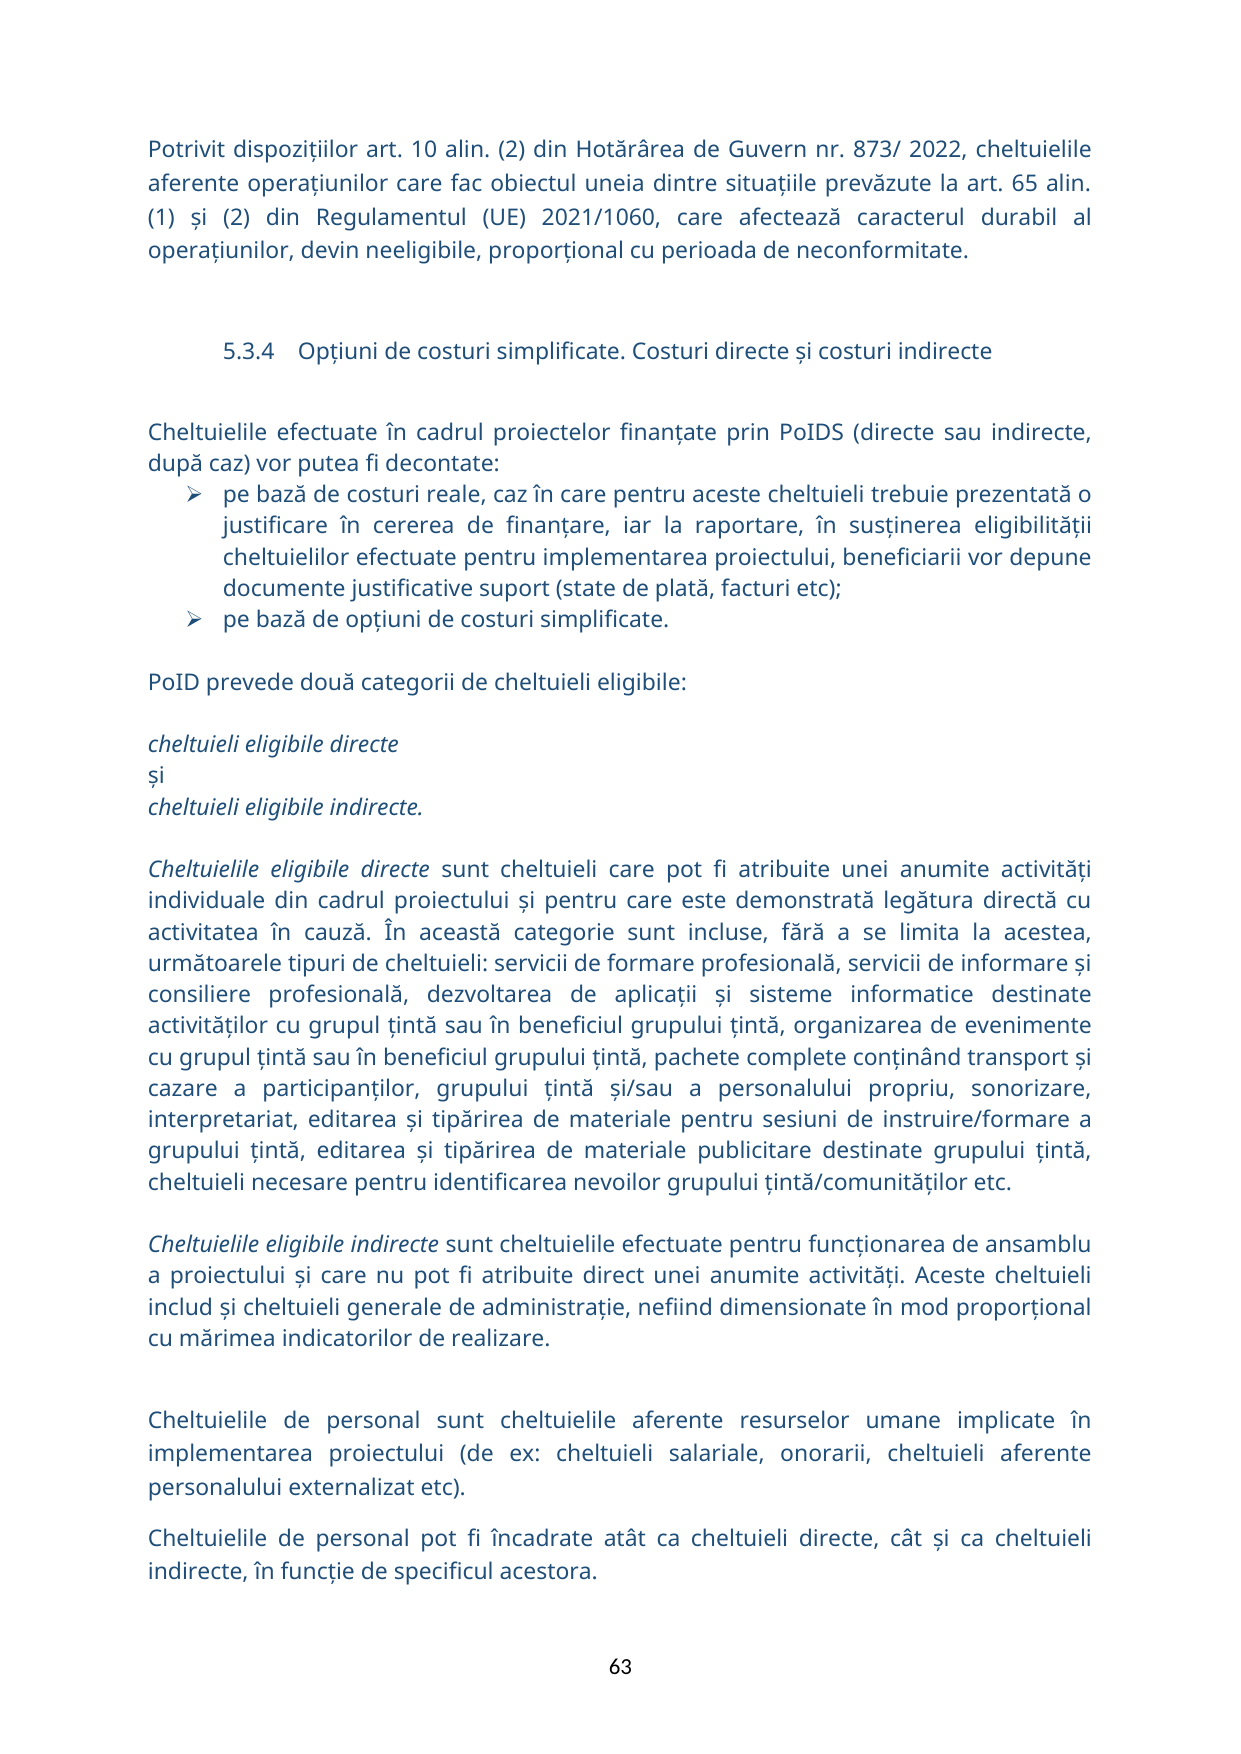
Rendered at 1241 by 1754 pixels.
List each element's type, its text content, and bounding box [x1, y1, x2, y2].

text și [148, 759, 1093, 791]
text Cheltuielile eligibile indirecte sunt cheltuielile efectuate pentru funcționarea de ansamblu a proiectului și care nu pot fi atribuite direct unei anumite activități. Aceste cheltuieli includ și cheltuieli generale de administrație, nefiind dimensionate în mod proporțional cu mărimea indicatorilor de realizare. [148, 1228, 1093, 1353]
text PoID prevede două categorii de cheltuieli eligibile: [148, 666, 1093, 697]
text Cheltuielile eligibile directe sunt cheltuieli care pot fi atribuite unei anumite activități individuale din cadrul proiectului și pentru care este demonstrată legătura directă cu activitatea în cauză. În această categorie sunt incluse, fără a se limita la acestea, următoarele tipuri de cheltuieli: servicii de formare profesională, servicii de informare și consiliere profesională, dezvoltarea de aplicații și sisteme informatice destinate activităților cu grupul țintă sau în beneficiul grupului țintă, organizarea de evenimente cu grupul țintă sau în beneficiul grupului țintă, pachete complete conținând transport și cazare a participanților, grupului țintă și/sau a personalului propriu, sonorizare, interpretariat, editarea și tipărirea de materiale pentru sesiuni de instruire/formare a grupului țintă, editarea și tipărirea de materiale publicitare destinate grupului țintă, cheltuieli necesare pentru identificarea nevoilor grupului țintă/comunităților etc. [148, 853, 1093, 1197]
list pe bază de costuri reale, caz în care pentru aceste cheltuieli trebuie prezentată o justificare în cererea de finanțare, iar la raportare, în susținerea eligibilității cheltuielilor efectuate pentru implementarea proiectului, beneficiarii vor depune documente justificative suport (state de plată, facturi etc); [185, 478, 1093, 603]
subtitle Opțiuni de costuri simplificate. Costuri directe și costuri indirecte [223, 335, 1093, 366]
text cheltuieli eligibile indirecte. [148, 791, 1093, 822]
text cheltuieli eligibile directe [148, 728, 1093, 759]
list pe bază de opțiuni de costuri simplificate. [185, 603, 1093, 634]
text Potrivit dispozițiilor art. 10 alin. (2) din Hotărârea de Guvern nr. 873/ 2022, cheltuielile aferente operațiunilor care fac obiectul uneia dintre situațiile prevăzute la art. 65 alin. (1) și (2) din Regulamentul (UE) 2021/1060, care afectează caracterul durabil al operațiunilor, devin neeligibile, proporțional cu perioada de neconformitate. [148, 133, 1093, 265]
text Cheltuielile de personal pot fi încadrate atât ca cheltuieli directe, cât și ca cheltuieli indirecte, în funcție de specificul acestora. [148, 1521, 1093, 1586]
text Cheltuielile efectuate în cadrul proiectelor finanțate prin PoIDS (directe sau indirecte, după caz) vor putea fi decontate: [148, 416, 1093, 478]
text Cheltuielile de personal sunt cheltuielile aferente resurselor umane implicate în implementarea proiectului (de ex: cheltuieli salariale, onorarii, cheltuieli aferente personalului externalizat etc). [148, 1403, 1093, 1502]
